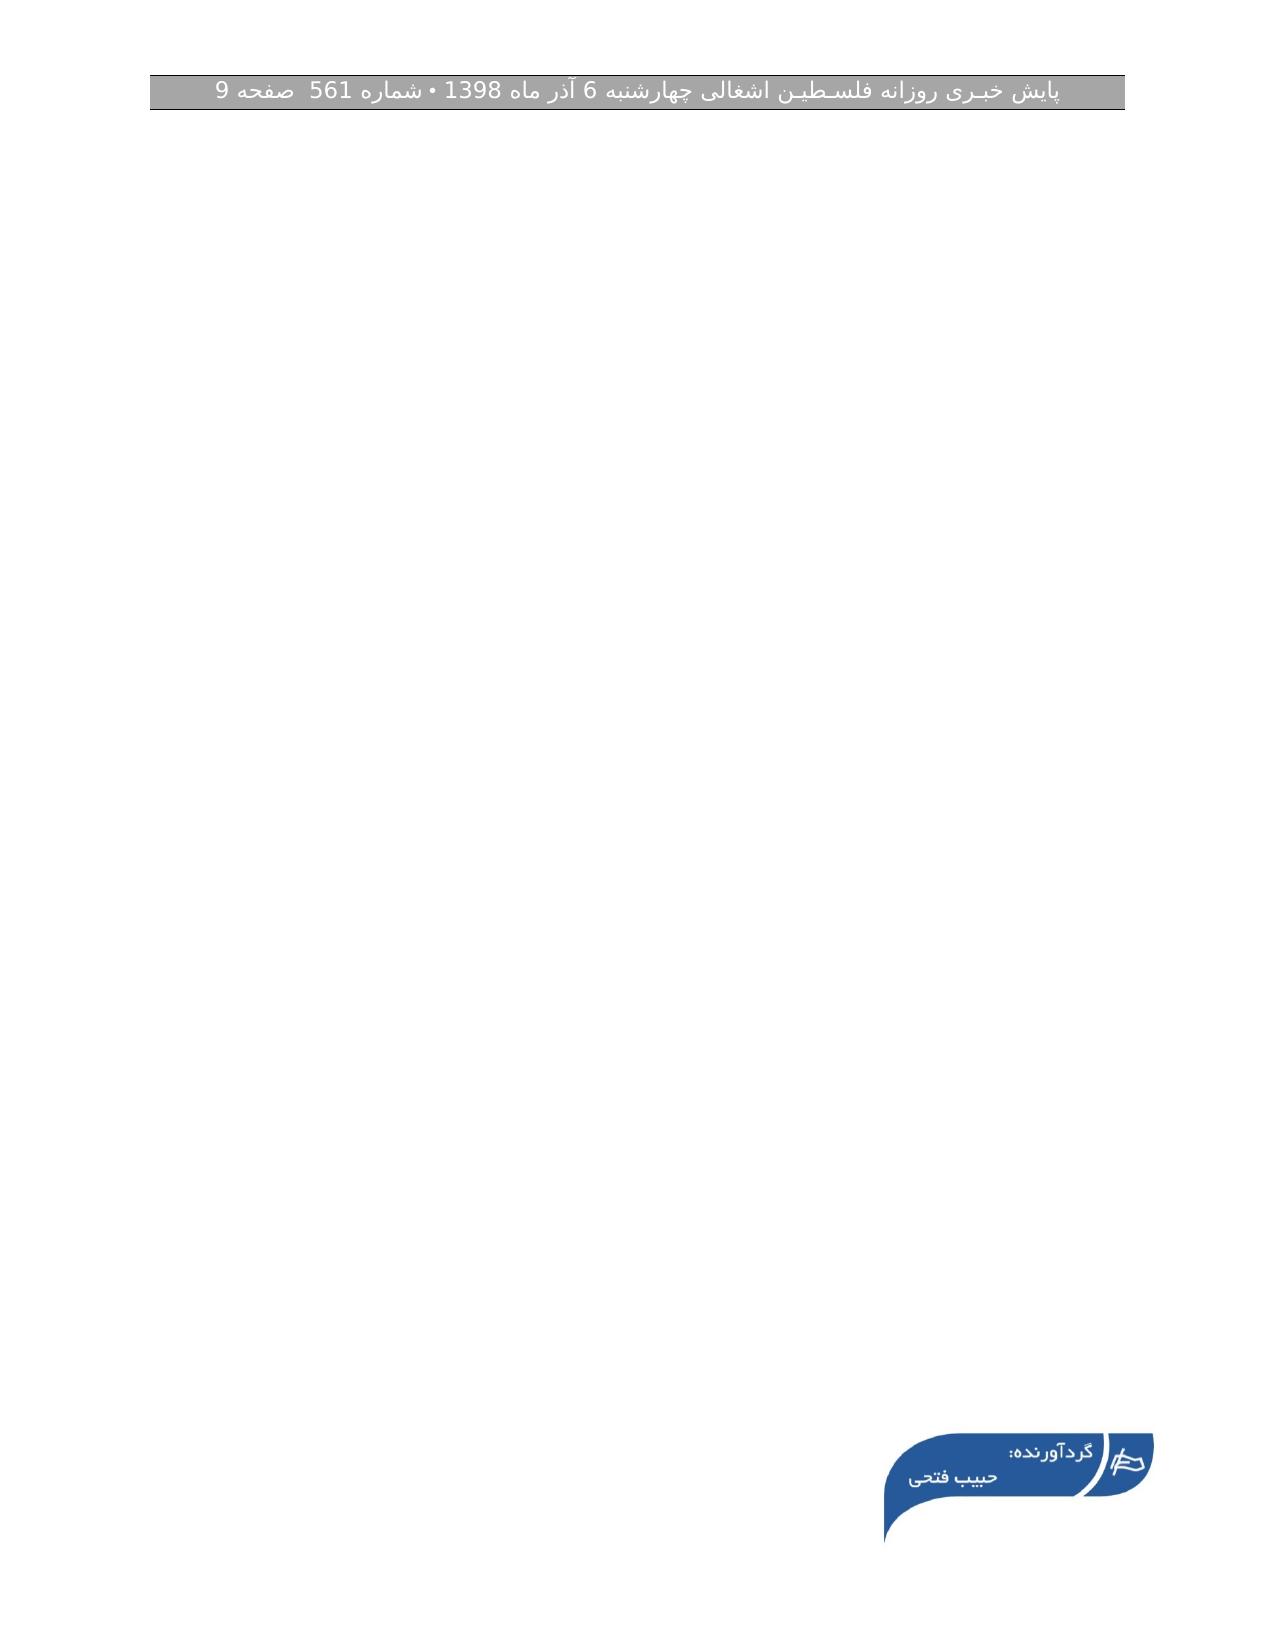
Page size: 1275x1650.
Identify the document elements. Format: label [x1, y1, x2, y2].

picture [872, 1427, 1174, 1555]
